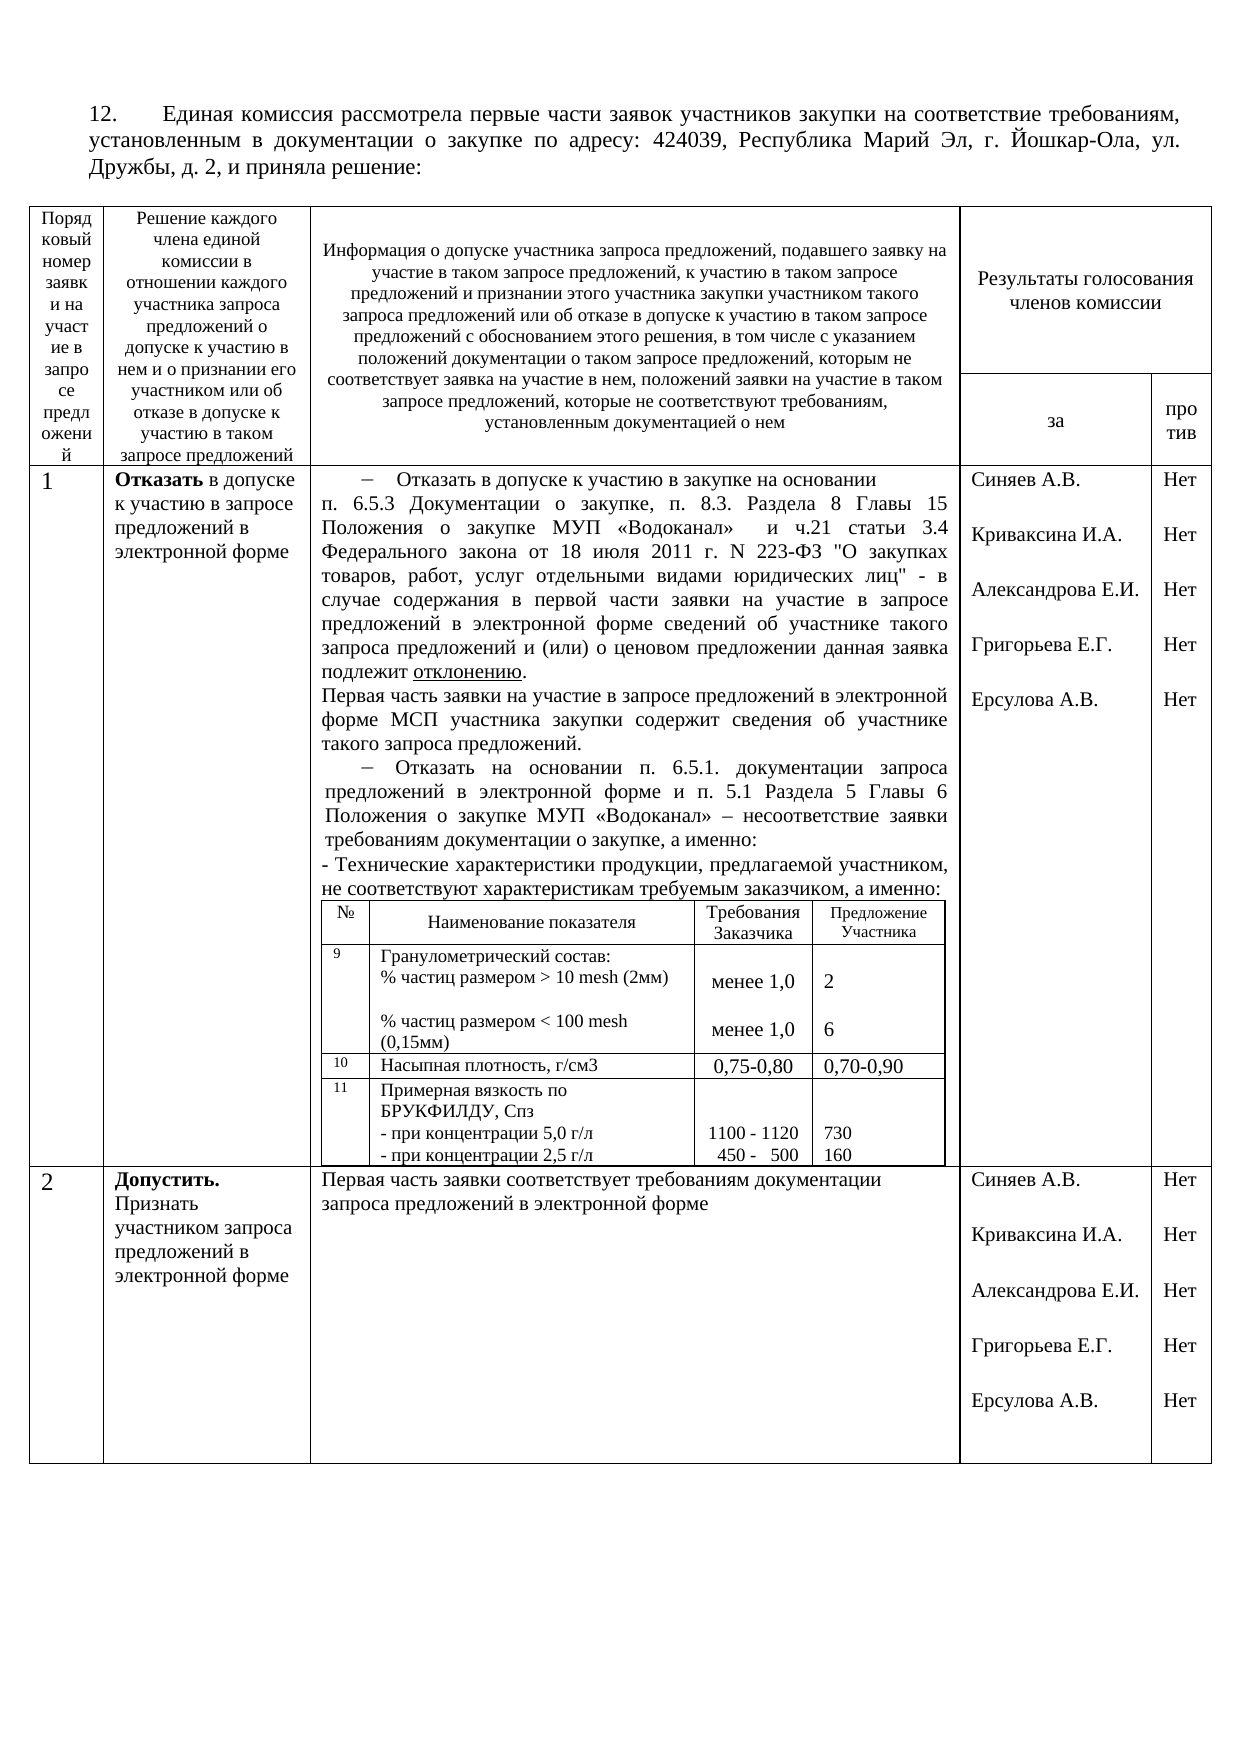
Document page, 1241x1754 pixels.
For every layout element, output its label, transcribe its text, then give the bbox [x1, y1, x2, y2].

table_cell за [961, 374, 1151, 465]
table_cell 1 [30, 466, 103, 1166]
table_cell 2 [30, 1167, 103, 1462]
table_header Результаты голосования членов комиссии [961, 207, 1211, 373]
table_cell Синяев А.В. Криваксина И.А. Александрова Е.И. Григорьева Е.Г. Ерсулова А.В. [961, 466, 1151, 1166]
table_cell Допустить. Признать участником запроса предложений в электронной форме [104, 1167, 310, 1462]
text 12. Единая комиссия рассмотрела первые части заявок участников закупки на соответствие требованиям, установленным в документации о закупке по адресу: 424039, Республика Марий Эл, г. Йошкар-Ола, ул. Дружбы, д. 2, и приняла решение: [89, 100, 1181, 179]
table_cell Нет Нет Нет Нет Нет [1152, 466, 1211, 1166]
table_cell Синяев А.В. Криваксина И.А. Александрова Е.И. Григорьева Е.Г. Ерсулова А.В. [961, 1167, 1151, 1462]
table_cell Нет Нет Нет Нет Нет [1152, 1167, 1211, 1462]
table_header Решение каждого члена единой комиссии в отношении каждого участника запроса предложений о допуске к участию в нем и о признании его участником или об отказе в допуске к участию в таком запросе предложений [104, 207, 310, 465]
table_cell Первая часть заявки соответствует требованиям документации запроса предложений в электронной форме [311, 1167, 959, 1462]
table_cell Отказать в допуске к участию в закупке на основании п. 6.5.3 Документации о закупке, п. 8.3. Раздела 8 Главы 15 Положения о закупке МУП «Водоканал» и ч.21 статьи 3.4 Федерального закона от 18 июля 2011 г. N 223-ФЗ "О закупках товаров, работ, услуг отдельными видами юридических лиц" - в случае содержания в первой части заявки на участие в запросе предложений в электронной форме сведений об участнике такого запроса предложений и (или) о ценовом предложении данная заявка подлежит отклонению. Первая часть заявки на участие в запросе предложений в электронной форме МСП участника закупки содержит сведения об участнике такого запроса предложений. Отказать на основании п. 6.5.1. документации запроса предложений в электронной форме и п. 5.1 Раздела 5 Главы 6 Положения о закупке МУП «Водоканал» – несоответствие заявки требованиям документации о закупке, а именно: - Технические характеристики продукции, предлагаемой участником, не соответствуют характеристикам требуемым заказчиком, а именно: [311, 466, 959, 1166]
table_cell Отказать в допуске к участию в запросе предложений в электронной форме [104, 466, 310, 1166]
table_cell против [1152, 374, 1211, 465]
table_header Порядковый номер заявки на участие в запросе предложений [30, 207, 103, 465]
table_header Информация о допуске участника запроса предложений, подавшего заявку на участие в таком запросе предложений, к участию в таком запросе предложений и признании этого участника закупки участником такого запроса предложений или об отказе в допуске к участию в таком запросе предложений с обоснованием этого решения, в том числе с указанием положений документации о таком запросе предложений, которым не соответствует заявка на участие в нем, положений заявки на участие в таком запросе предложений, которые не соответствуют требованиям, установленным документацией о нем [311, 207, 959, 465]
